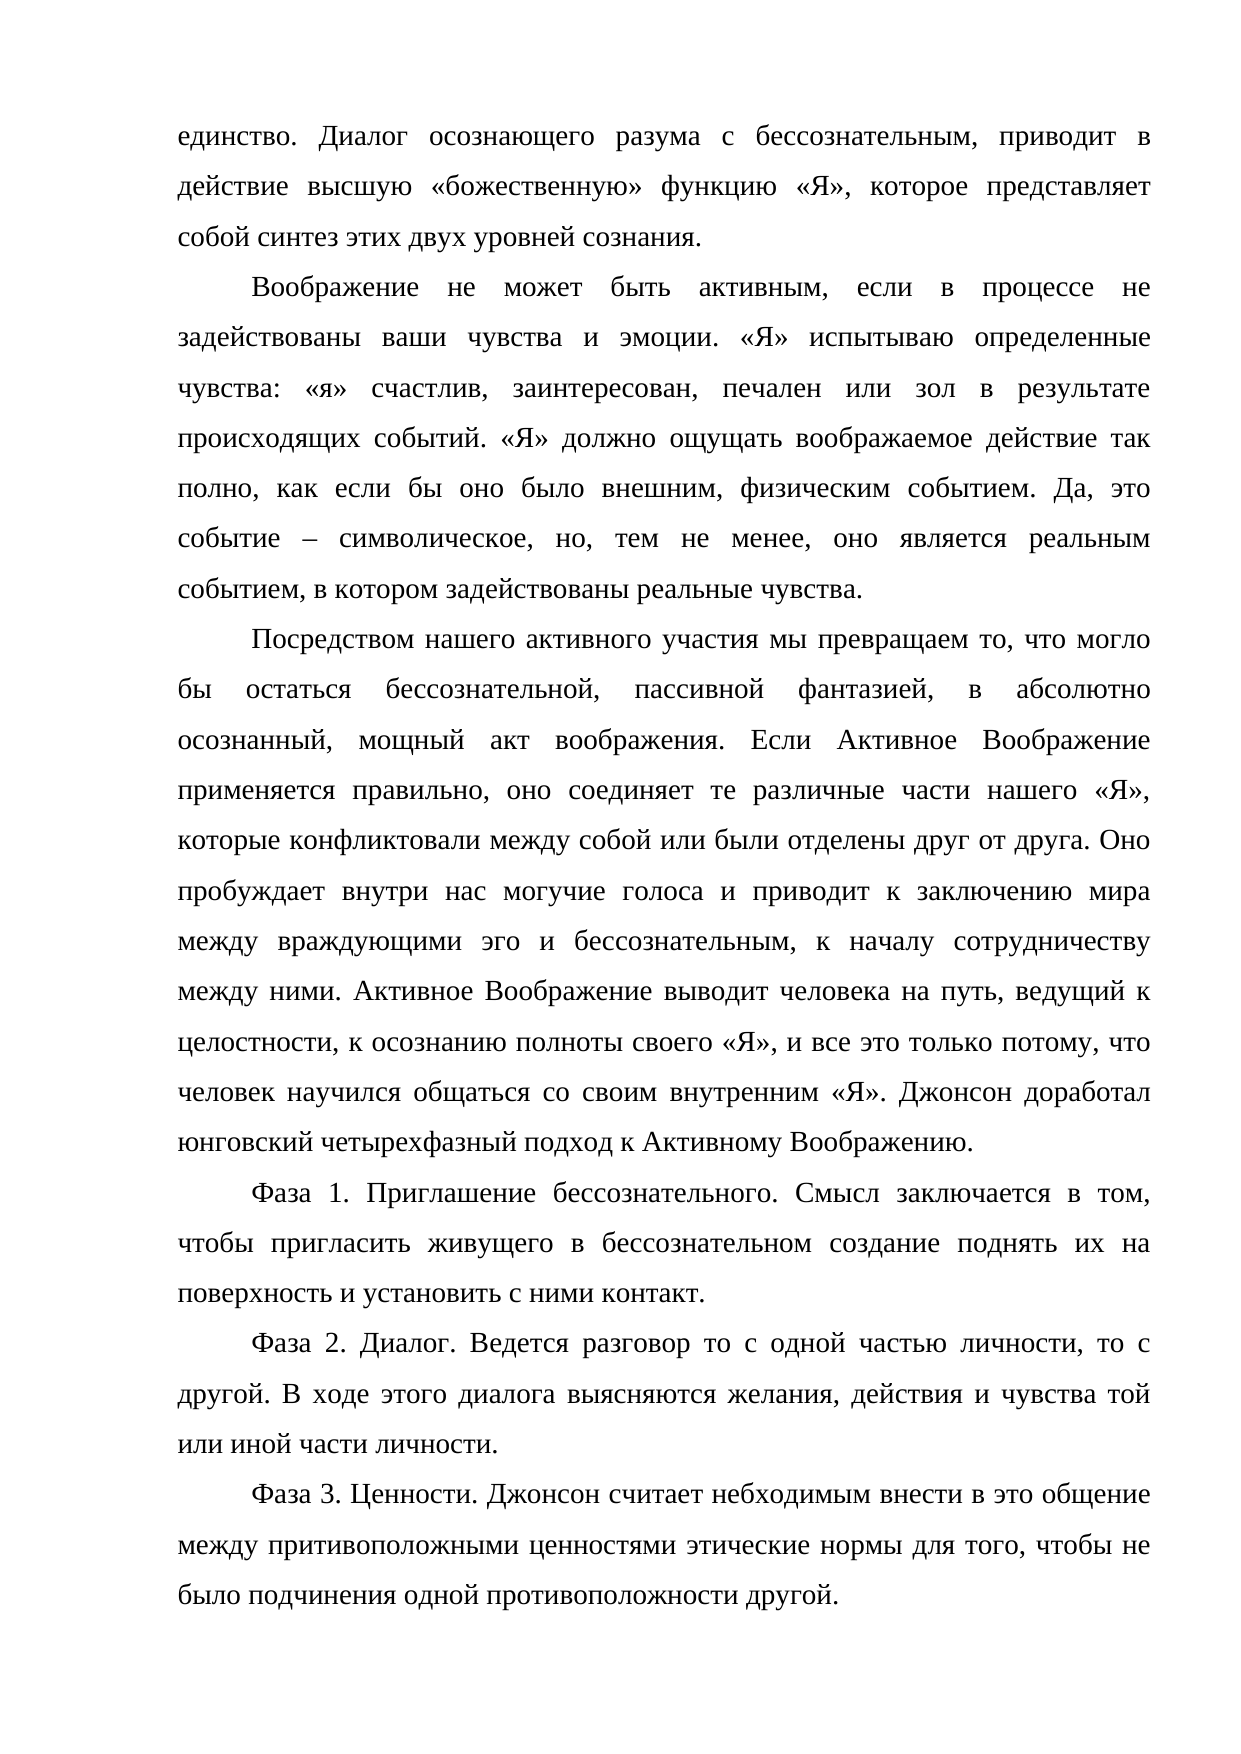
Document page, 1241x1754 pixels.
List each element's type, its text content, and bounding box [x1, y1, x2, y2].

text Фаза 1. Приглашение бессознательного. Смысл заключается в том, чтобы пригласить живущего в бессознательном создание поднять их на поверхность и установить с ними контакт. [177, 1175, 1152, 1309]
text Фаза 2. Диалог. Ведется разговор то с одной частью личности, то с другой. В ходе этого диалога выясняются желания, действия и чувства той или иной части личности. [177, 1326, 1152, 1460]
text Воображение не может быть активным, если в процессе не задействованы ваши чувства и эмоции. «Я» испытываю определенные чувства: «я» счастлив, заинтересован, печален или зол в результате происходящих событий. «Я» должно ощущать воображаемое действие так полно, как если бы оно было внешним, физическим событием. Да, это событие – символическое, но, тем не менее, оно является реальным событием, в котором задействованы реальные чувства. [177, 269, 1152, 604]
text Фаза 3. Ценности. Джонсон считает небходимым внести в это общение между притивоположными ценностями этические нормы для того, чтобы не было подчинения одной противоположности другой. [177, 1477, 1152, 1611]
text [177, 118, 1152, 252]
text Посредством нашего активного участия мы превращаем то, что могло бы остаться бессознательной, пассивной фантазией, в абсолютно осознанный, мощный акт воображения. Если Активное Воображение применяется правильно, оно соединяет те различные части нашего «Я», которые конфликтовали между собой или были отделены друг от друга. Оно пробуждает внутри нас могучие голоса и приводит к заключению мира между враждующими эго и бессознательным, к началу сотрудничеству между ними. Активное Воображение выводит человека на путь, ведущий к целостности, к осознанию полноты своего «Я», и все это только потому, что человек научился общаться со своим внутренним «Я». Джонсон доработал юнговский четырехфазный подход к Активному Воображению. [177, 621, 1152, 1158]
